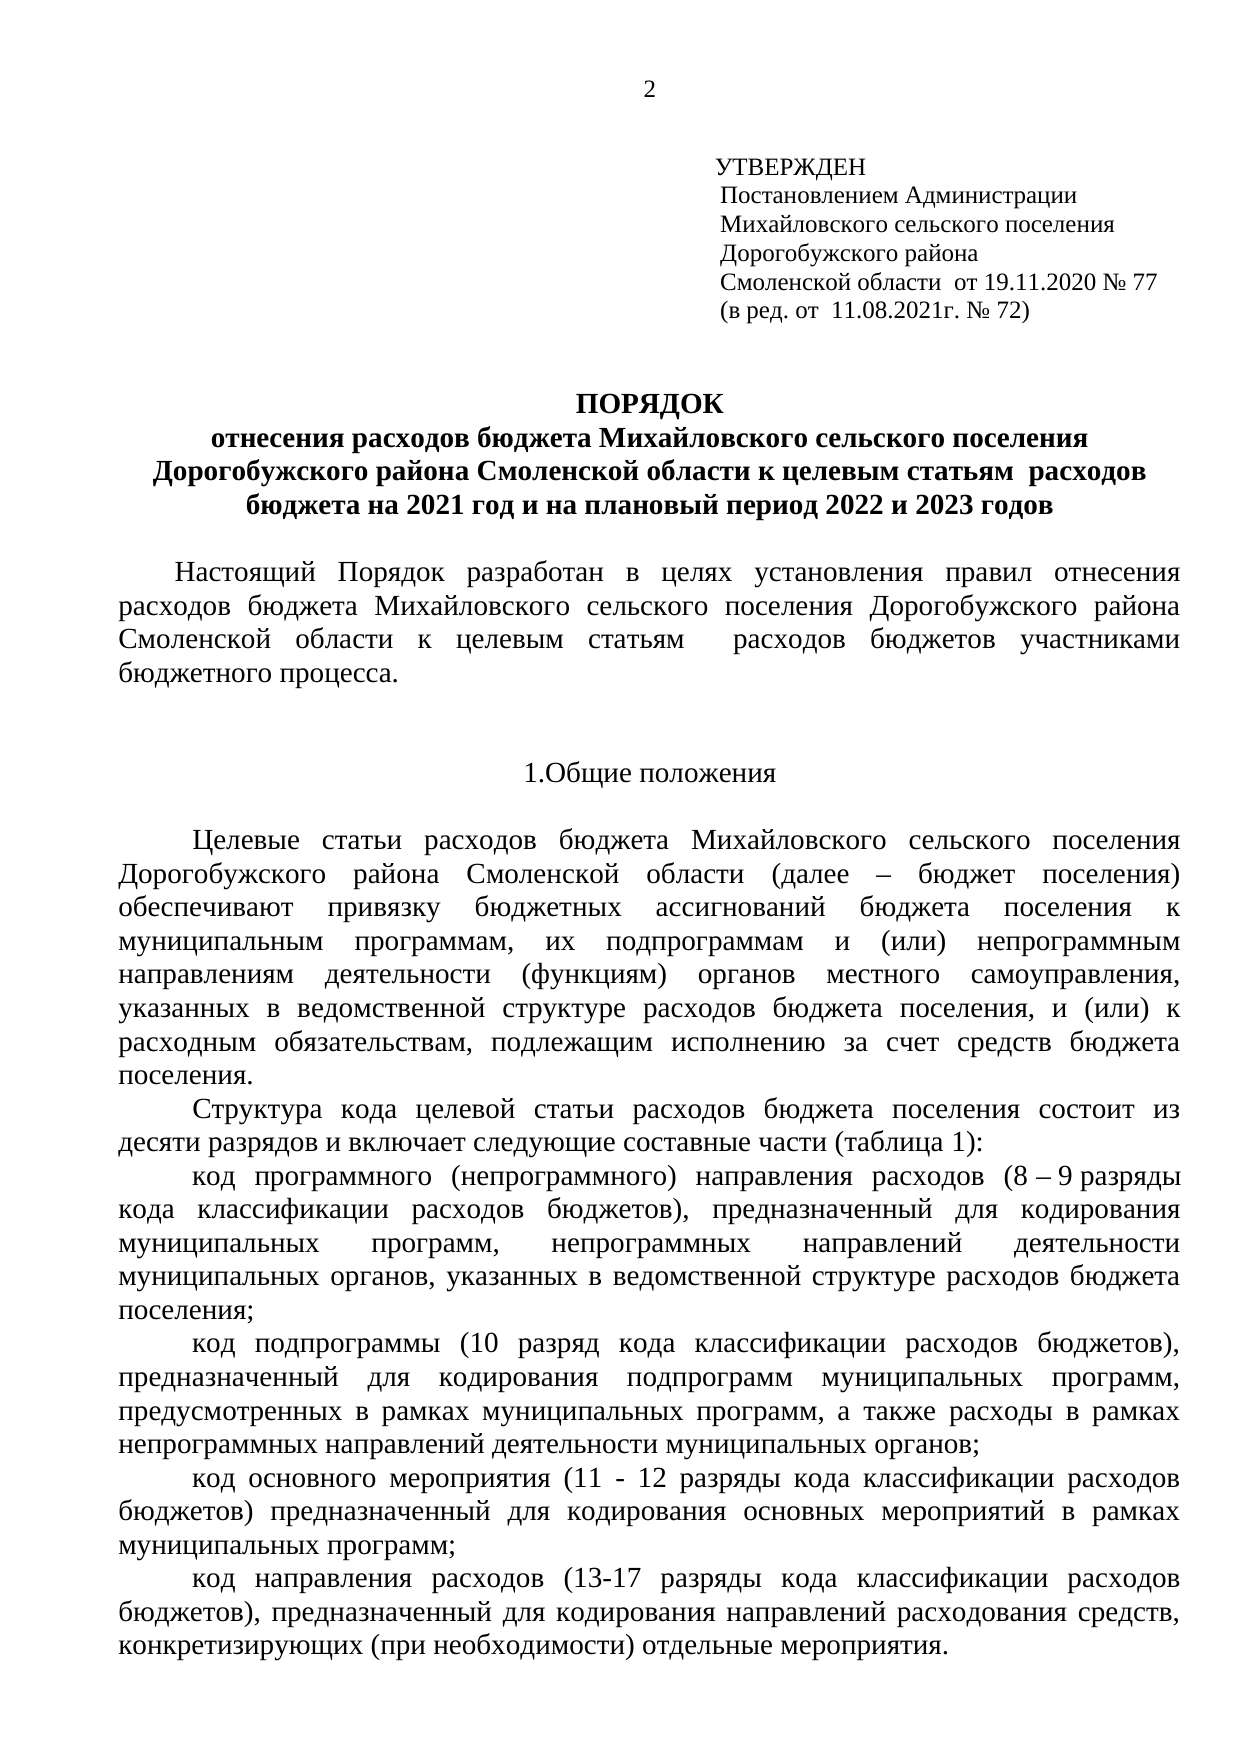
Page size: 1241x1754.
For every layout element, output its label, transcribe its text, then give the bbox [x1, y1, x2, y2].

text Структура кода целевой статьи расходов бюджета поселения состоит из десяти разрядов и включает следующие составные части (таблица 1): [118, 1091, 1181, 1158]
text Целевые статьи расходов бюджета Михайловского сельского поселения Дорогобужского района Смоленской области (далее – бюджет поселения) обеспечивают привязку бюджетных ассигнований бюджета поселения к муниципальным программам, их подпрограммам и (или) непрограммным направлениям деятельности (функциям) органов местного самоуправления, указанных в ведомственной структуре расходов бюджета поселения, и (или) к расходным обязательствам, подлежащим исполнению за счет средств бюджета поселения. [118, 822, 1181, 1091]
text ПОРЯДОК [118, 353, 1181, 420]
text код подпрограммы (10 разряд кода классификации расходов бюджетов), предназначенный для кодирования подпрограмм муниципальных программ, предусмотренных в рамках муниципальных программ, а также расходы в рамках непрограммных направлений деятельности муниципальных органов; [118, 1326, 1181, 1460]
text УТВЕРЖДЕН [118, 152, 1181, 180]
text код программного (непрограммного) направления расходов (8 – 9 разряды кода классификации расходов бюджетов), предназначенный для кодирования муниципальных программ, непрограммных направлений деятельности муниципальных органов, указанных в ведомственной структуре расходов бюджета поселения; [118, 1158, 1181, 1326]
text отнесения расходов бюджета Михайловского сельского поселения Дорогобужского района Смоленской области к целевым статьям расходов бюджета на 2021 год и на плановый период 2022 и 2023 годов [118, 420, 1181, 521]
text Настоящий Порядок разработан в целях установления правил отнесения расходов бюджета Михайловского сельского поселения Дорогобужского района Смоленской области к целевым статьям расходов бюджетов участниками бюджетного процесса. [118, 554, 1181, 688]
text 1.Общие положения [118, 755, 1181, 789]
text код направления расходов (13-17 разряды кода классификации расходов бюджетов), предназначенный для кодирования направлений расходования средств, конкретизирующих (при необходимости) отдельные мероприятия. [118, 1560, 1181, 1661]
text код основного мероприятия (11 - 12 разряды кода классификации расходов бюджетов) предназначенный для кодирования основных мероприятий в рамках муниципальных программ; [118, 1460, 1181, 1560]
table_header Постановлением Администрации Михайловского сельского поселения Дорогобужского района Смоленской области от 19.11.2020 № 77 (в ред. от 11.08.2021г. № 72) [709, 181, 1181, 382]
